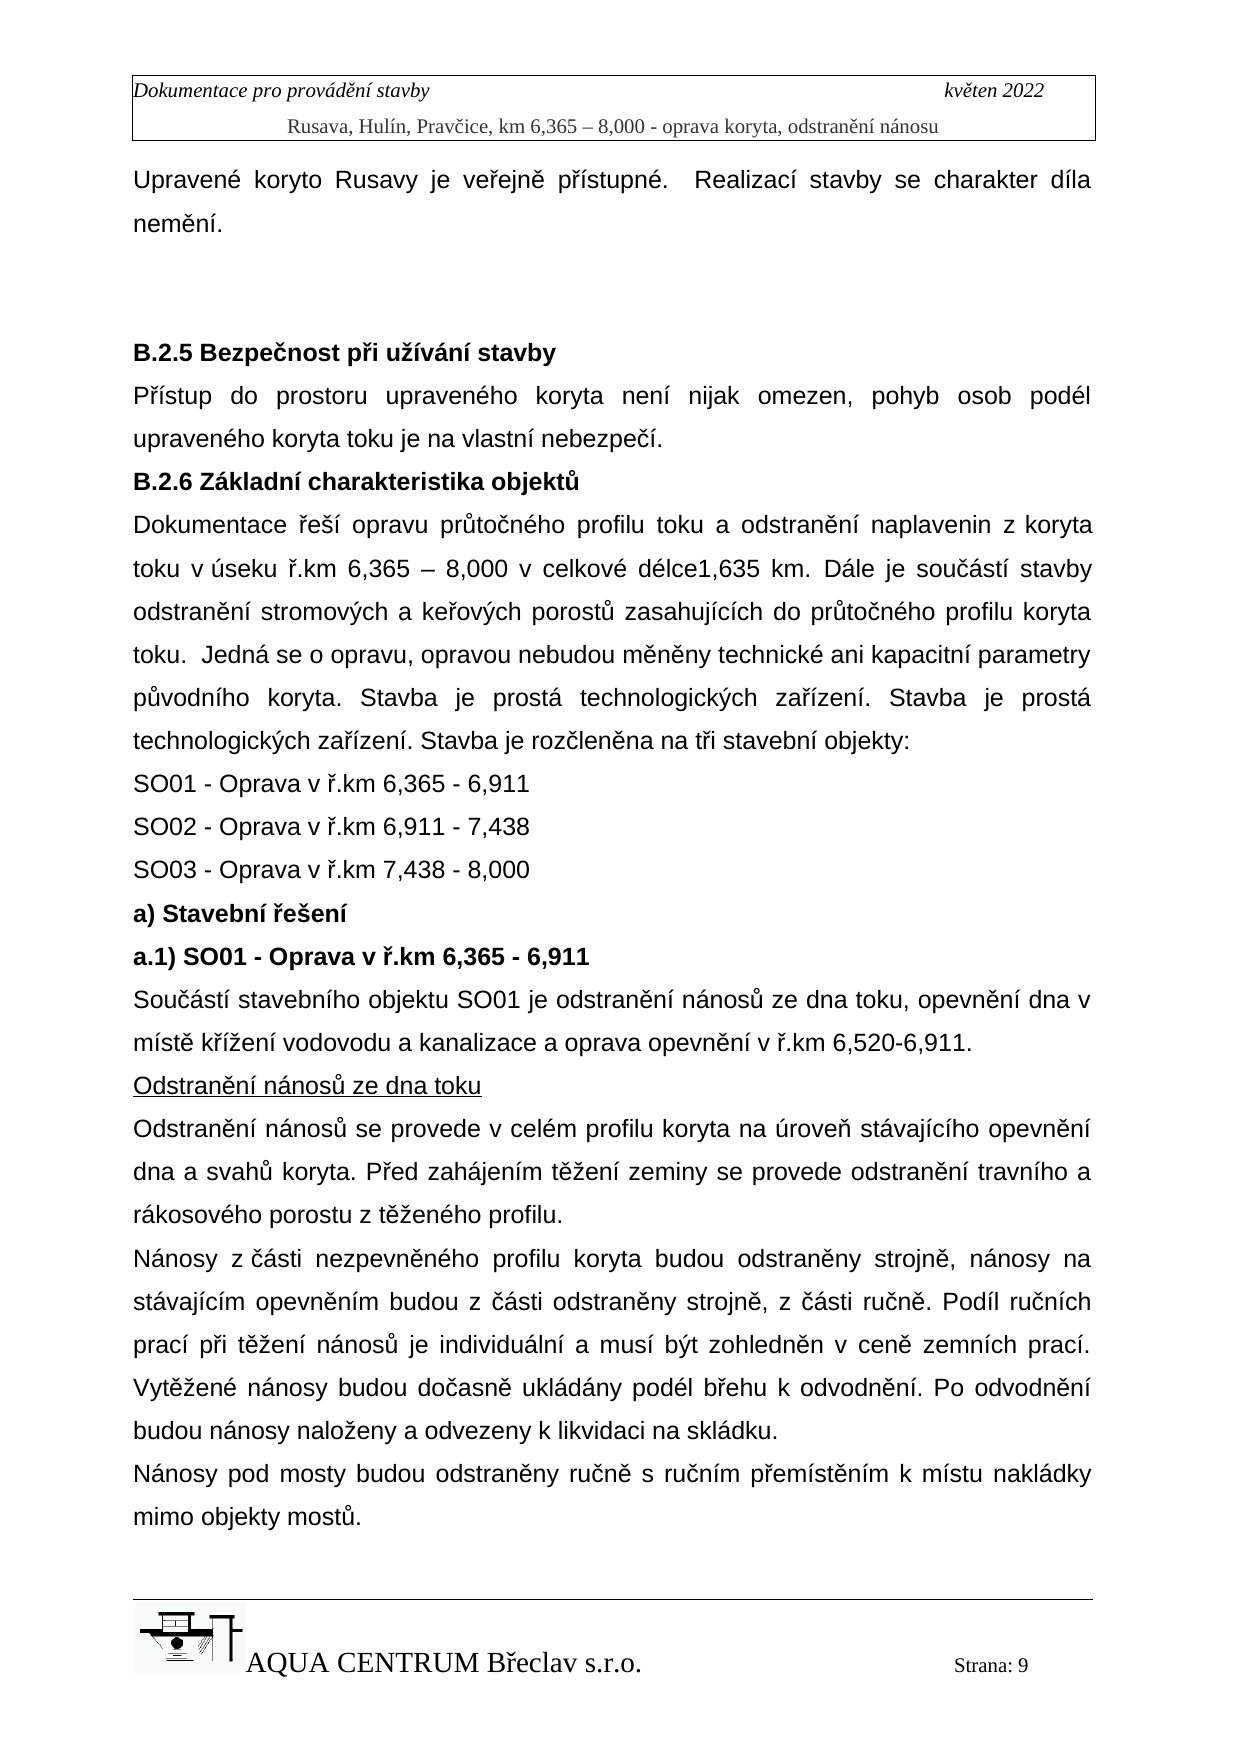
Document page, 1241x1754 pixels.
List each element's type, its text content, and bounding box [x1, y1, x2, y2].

text Upravené koryto Rusavy je veřejně přístupné. Realizací stavby se charakter díla nemění. [133, 165, 1093, 237]
text Součástí stavebního objektu SO01 je odstranění nánosů ze dna toku, opevnění dna v místě křížení vodovodu a kanalizace a oprava opevnění v ř.km 6,520-6,911. [133, 985, 1093, 1057]
text B.2.6 Základní charakteristika objektů [133, 467, 1093, 496]
text SO03 - Oprava v ř.km 7,438 - 8,000 [133, 855, 1093, 884]
picture [132, 1602, 246, 1673]
text SO01 - Oprava v ř.km 6,365 - 6,911 [133, 769, 1093, 798]
text Přístup do prostoru upraveného koryta není nijak omezen, pohyb osob podél upraveného koryta toku je na vlastní nebezpečí. [133, 381, 1093, 453]
text Nánosy pod mosty budou odstraněny ručně s ručním přemístěním k místu nakládky mimo objekty mostů. [133, 1459, 1093, 1531]
text Nánosy z části nezpevněného profilu koryta budou odstraněny strojně, nánosy na stávajícím opevněním budou z části odstraněny strojně, z části ručně. Podíl ručních prací při těžení nánosů je individuální a musí být zohledněn v ceně zemních prací. Vytěžené nánosy budou dočasně ukládány podél břehu k odvodnění. Po odvodnění budou nánosy naloženy a odvezeny k likvidaci na skládku. [133, 1243, 1093, 1445]
text Odstranění nánosů se provede v celém profilu koryta na úroveň stávajícího opevnění dna a svahů koryta. Před zahájením těžení zeminy se provede odstranění travního a rákosového porostu z těženého profilu. [133, 1114, 1093, 1229]
text a) Stavební řešení [133, 898, 1093, 927]
text SO02 - Oprava v ř.km 6,911 - 7,438 [133, 812, 1093, 841]
text Odstranění nánosů ze dna toku [133, 1071, 1093, 1100]
text Dokumentace řeší opravu průtočného profilu toku a odstranění naplavenin z koryta toku v úseku ř.km 6,365 – 8,000 v celkové délce1,635 km. Dále je součástí stavby odstranění stromových a keřových porostů zasahujících do průtočného profilu koryta toku. Jedná se o opravu, opravou nebudou měněny technické ani kapacitní parametry původního koryta. Stavba je prostá technologických zařízení. Stavba je prostá technologických zařízení. Stavba je rozčleněna na tři stavební objekty: [133, 510, 1093, 755]
text B.2.5 Bezpečnost při užívání stavby [133, 338, 1093, 367]
text a.1) SO01 - Oprava v ř.km 6,365 - 6,911 [133, 942, 1093, 970]
